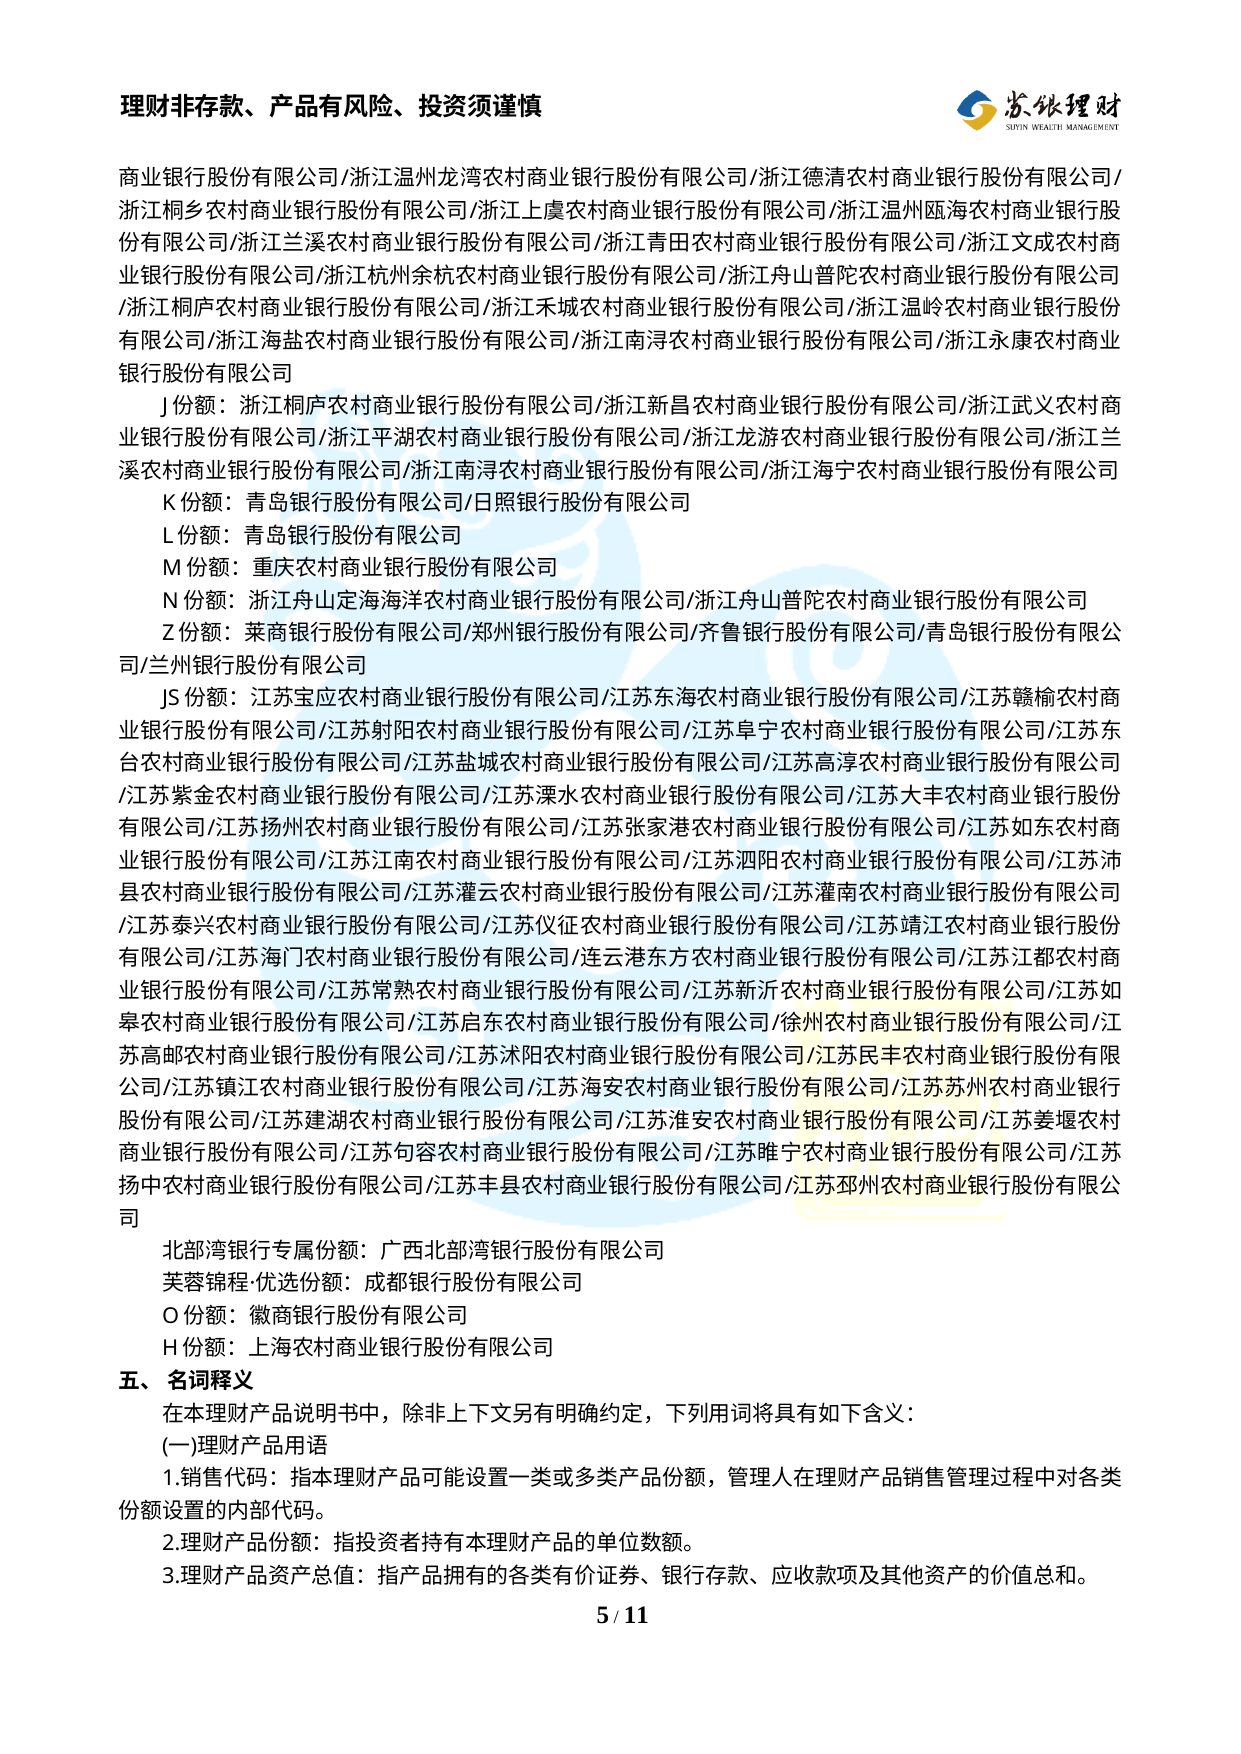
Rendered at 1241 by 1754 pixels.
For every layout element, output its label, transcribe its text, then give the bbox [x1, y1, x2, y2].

list M份额：重庆农村商业银行股份有限公司 [118, 550, 1122, 583]
list 芙蓉锦程·优选份额：成都银行股份有限公司 [118, 1265, 1122, 1298]
list J份额：浙江桐庐农村商业银行股份有限公司/浙江新昌农村商业银行股份有限公司/浙江武义农村商业银行股份有限公司/浙江平湖农村商业银行股份有限公司/浙江龙游农村商业银行股份有限公司/浙江兰溪农村商业银行股份有限公司/浙江南浔农村商业银行股份有限公司/浙江海宁农村商业银行股份有限公司 [118, 388, 1122, 485]
list 理财产品份额：指投资者持有本理财产品的单位数额。 [118, 1525, 1122, 1558]
list L份额：青岛银行股份有限公司 [118, 518, 1122, 550]
list O份额：徽商银行股份有限公司 [118, 1298, 1122, 1330]
list 名词释义 [118, 1363, 1122, 1395]
list 北部湾银行专属份额：广西北部湾银行股份有限公司 [118, 1233, 1122, 1265]
list 销售代码：指本理财产品可能设置一类或多类产品份额，管理人在理财产品销售管理过程中对各类份额设置的内部代码。 [118, 1460, 1122, 1525]
list H份额：上海农村商业银行股份有限公司 [118, 1330, 1122, 1363]
list JS份额：江苏宝应农村商业银行股份有限公司/江苏东海农村商业银行股份有限公司/江苏赣榆农村商业银行股份有限公司/江苏射阳农村商业银行股份有限公司/江苏阜宁农村商业银行股份有限公司/江苏东台农村商业银行股份有限公司/江苏盐城农村商业银行股份有限公司/江苏高淳农村商业银行股份有限公司/江苏紫金农村商业银行股份有限公司/江苏溧水农村商业银行股份有限公司/江苏大丰农村商业银行股份有限公司/江苏扬州农村商业银行股份有限公司/江苏张家港农村商业银行股份有限公司/江苏如东农村商业银行股份有限公司/江苏江南农村商业银行股份有限公司/江苏泗阳农村商业银行股份有限公司/江苏沛县农村商业银行股份有限公司/江苏灌云农村商业银行股份有限公司/江苏灌南农村商业银行股份有限公司/江苏泰兴农村商业银行股份有限公司/江苏仪征农村商业银行股份有限公司/江苏靖江农村商业银行股份有限公司/江苏海门农村商业银行股份有限公司/连云港东方农村商业银行股份有限公司/江苏江都农村商业银行股份有限公司/江苏常熟农村商业银行股份有限公司/江苏新沂农村商业银行股份有限公司/江苏如皋农村商业银行股份有限公司/江苏启东农村商业银行股份有限公司/徐州农村商业银行股份有限公司/江苏高邮农村商业银行股份有限公司/江苏沭阳农村商业银行股份有限公司/江苏民丰农村商业银行股份有限公司/江苏镇江农村商业银行股份有限公司/江苏海安农村商业银行股份有限公司/江苏苏州农村商业银行股份有限公司/江苏建湖农村商业银行股份有限公司/江苏淮安农村商业银行股份有限公司/江苏姜堰农村商业银行股份有限公司/江苏句容农村商业银行股份有限公司/江苏睢宁农村商业银行股份有限公司/江苏扬中农村商业银行股份有限公司/江苏丰县农村商业银行股份有限公司/江苏邳州农村商业银行股份有限公司 [118, 680, 1122, 1233]
list Z份额：莱商银行股份有限公司/郑州银行股份有限公司/齐鲁银行股份有限公司/青岛银行股份有限公司/兰州银行股份有限公司 [118, 615, 1122, 680]
text 在本理财产品说明书中，除非上下文另有明确约定，下列用词将具有如下含义： [118, 1395, 1122, 1428]
list K份额：青岛银行股份有限公司/日照银行股份有限公司 [118, 485, 1122, 518]
picture [932, 72, 1151, 143]
list 理财产品用语 [118, 1428, 1122, 1460]
list N份额：浙江舟山定海海洋农村商业银行股份有限公司/浙江舟山普陀农村商业银行股份有限公司 [118, 583, 1122, 615]
list 理财产品资产总值：指产品拥有的各类有价证券、银行存款、应收款项及其他资产的价值总和。 [118, 1558, 1122, 1590]
